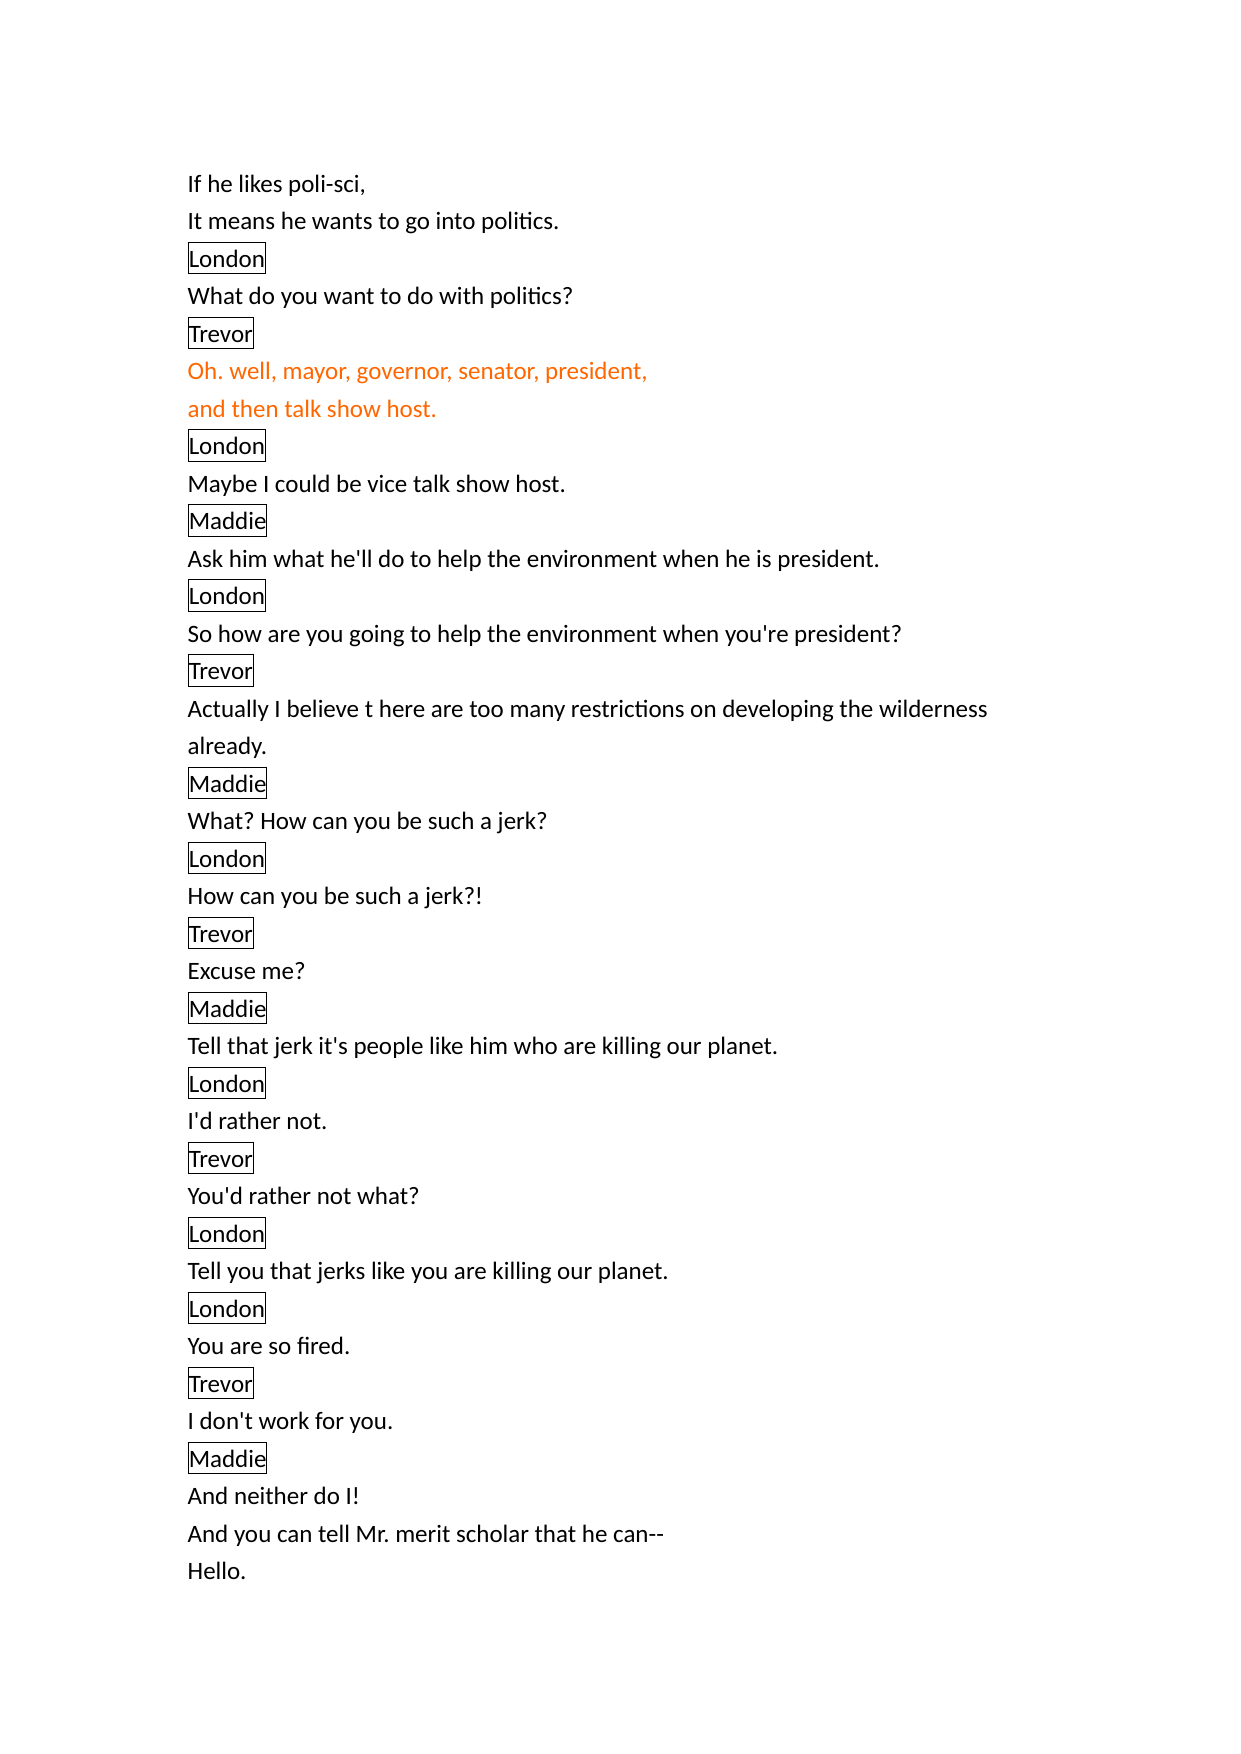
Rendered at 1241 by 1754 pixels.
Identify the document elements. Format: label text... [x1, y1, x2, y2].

text Trevor [187, 314, 1053, 352]
text So how are you going to help the environment when you're president? [187, 614, 1053, 652]
text Excuse me? [187, 952, 1053, 989]
text Actually I believe t here are too many restrictions on developing the wilderness already. [187, 689, 1053, 764]
text Trevor [187, 1139, 1053, 1177]
text London [187, 1214, 1053, 1252]
text Trevor [187, 1364, 1053, 1402]
text Hello. [187, 1552, 1053, 1589]
text I don't work for you. [187, 1402, 1053, 1439]
text Maddie [187, 764, 1053, 802]
text London [187, 1064, 1053, 1102]
text Maybe I could be vice talk show host. [187, 464, 1053, 502]
text What? How can you be such a jerk? [187, 802, 1053, 839]
text Oh. well, mayor, governor, senator, president, [187, 352, 1053, 389]
text Maddie [187, 502, 1053, 539]
text And neither do I! [187, 1477, 1053, 1514]
text You are so fired. [187, 1327, 1053, 1364]
text Trevor [187, 914, 1053, 952]
text London [187, 1289, 1053, 1327]
text You'd rather not what? [187, 1177, 1053, 1214]
text Trevor [187, 652, 1053, 689]
text Maddie [187, 989, 1053, 1027]
text Ask him what he'll do to help the environment when he is president. [187, 539, 1053, 577]
text London [187, 239, 1053, 277]
text Tell you that jerks like you are killing our planet. [187, 1252, 1053, 1289]
text London [187, 427, 1053, 464]
text and then talk show host. [187, 389, 1053, 427]
text I'd rather not. [187, 1102, 1053, 1139]
text Tell that jerk it's people like him who are killing our planet. [187, 1027, 1053, 1064]
text What do you want to do with politics? [187, 277, 1053, 314]
text If he likes poli-sci, [187, 164, 1053, 202]
text London [187, 577, 1053, 614]
text Maddie [187, 1439, 1053, 1477]
text And you can tell Mr. merit scholar that he can-- [187, 1514, 1053, 1552]
text It means he wants to go into politics. [187, 202, 1053, 239]
text How can you be such a jerk?! [187, 877, 1053, 914]
